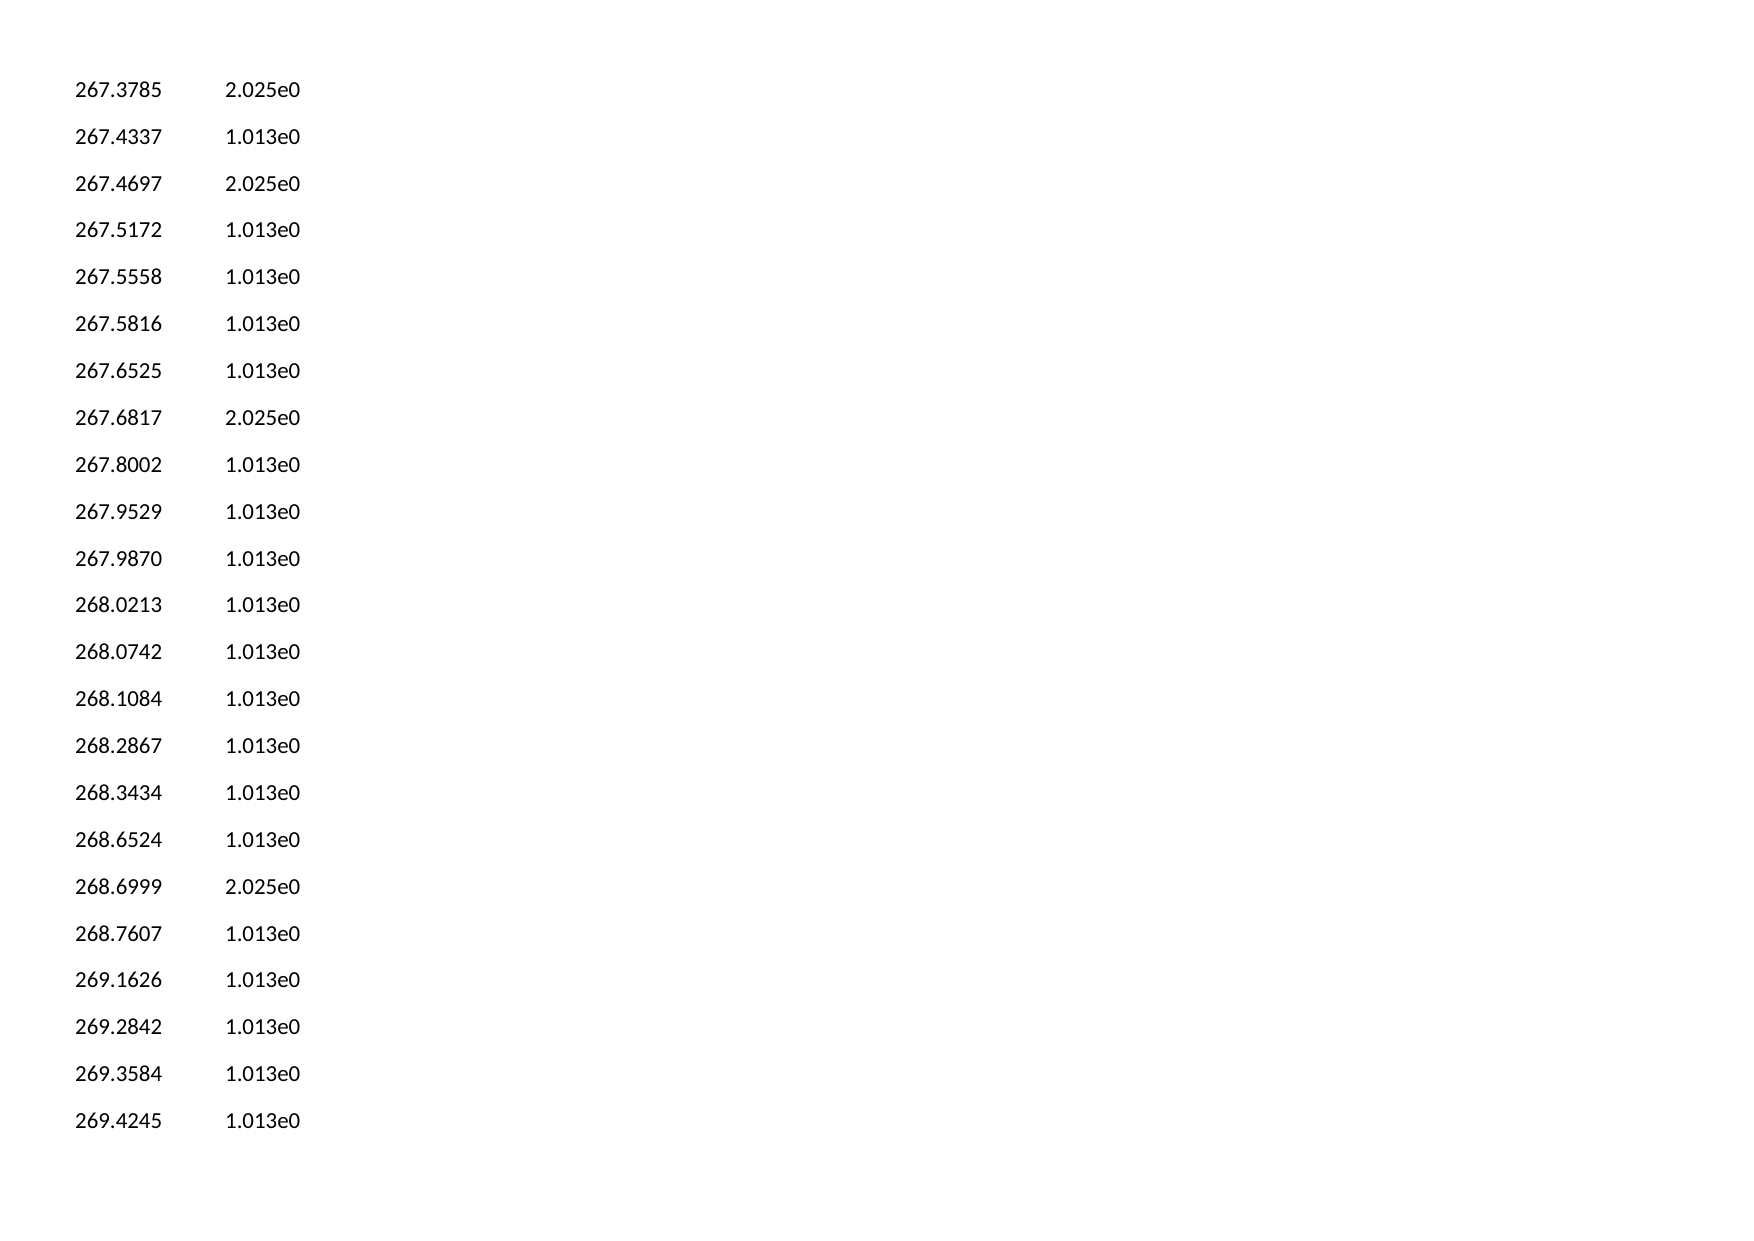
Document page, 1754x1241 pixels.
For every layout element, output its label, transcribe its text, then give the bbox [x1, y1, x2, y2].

text 268.6524 1.013e0 [75, 825, 1679, 853]
text 269.3584 1.013e0 [75, 1059, 1679, 1087]
text 268.1084 1.013e0 [75, 684, 1679, 712]
text 267.5172 1.013e0 [75, 216, 1679, 244]
text 268.6999 2.025e0 [75, 872, 1679, 900]
text 267.4697 2.025e0 [75, 169, 1679, 197]
text 267.5558 1.013e0 [75, 262, 1679, 291]
text 267.6817 2.025e0 [75, 403, 1679, 431]
text 269.4245 1.013e0 [75, 1106, 1679, 1134]
text 268.3434 1.013e0 [75, 778, 1679, 806]
text 267.9870 1.013e0 [75, 544, 1679, 572]
text 269.2842 1.013e0 [75, 1012, 1679, 1041]
text 268.0213 1.013e0 [75, 591, 1679, 619]
text 267.5816 1.013e0 [75, 309, 1679, 337]
text 267.8002 1.013e0 [75, 450, 1679, 478]
text 269.1626 1.013e0 [75, 966, 1679, 994]
text 267.9529 1.013e0 [75, 497, 1679, 525]
text 267.3785 2.025e0 [75, 75, 1679, 103]
text 268.0742 1.013e0 [75, 637, 1679, 666]
text 267.4337 1.013e0 [75, 122, 1679, 150]
text 268.2867 1.013e0 [75, 731, 1679, 759]
text 268.7607 1.013e0 [75, 919, 1679, 947]
text 267.6525 1.013e0 [75, 356, 1679, 384]
